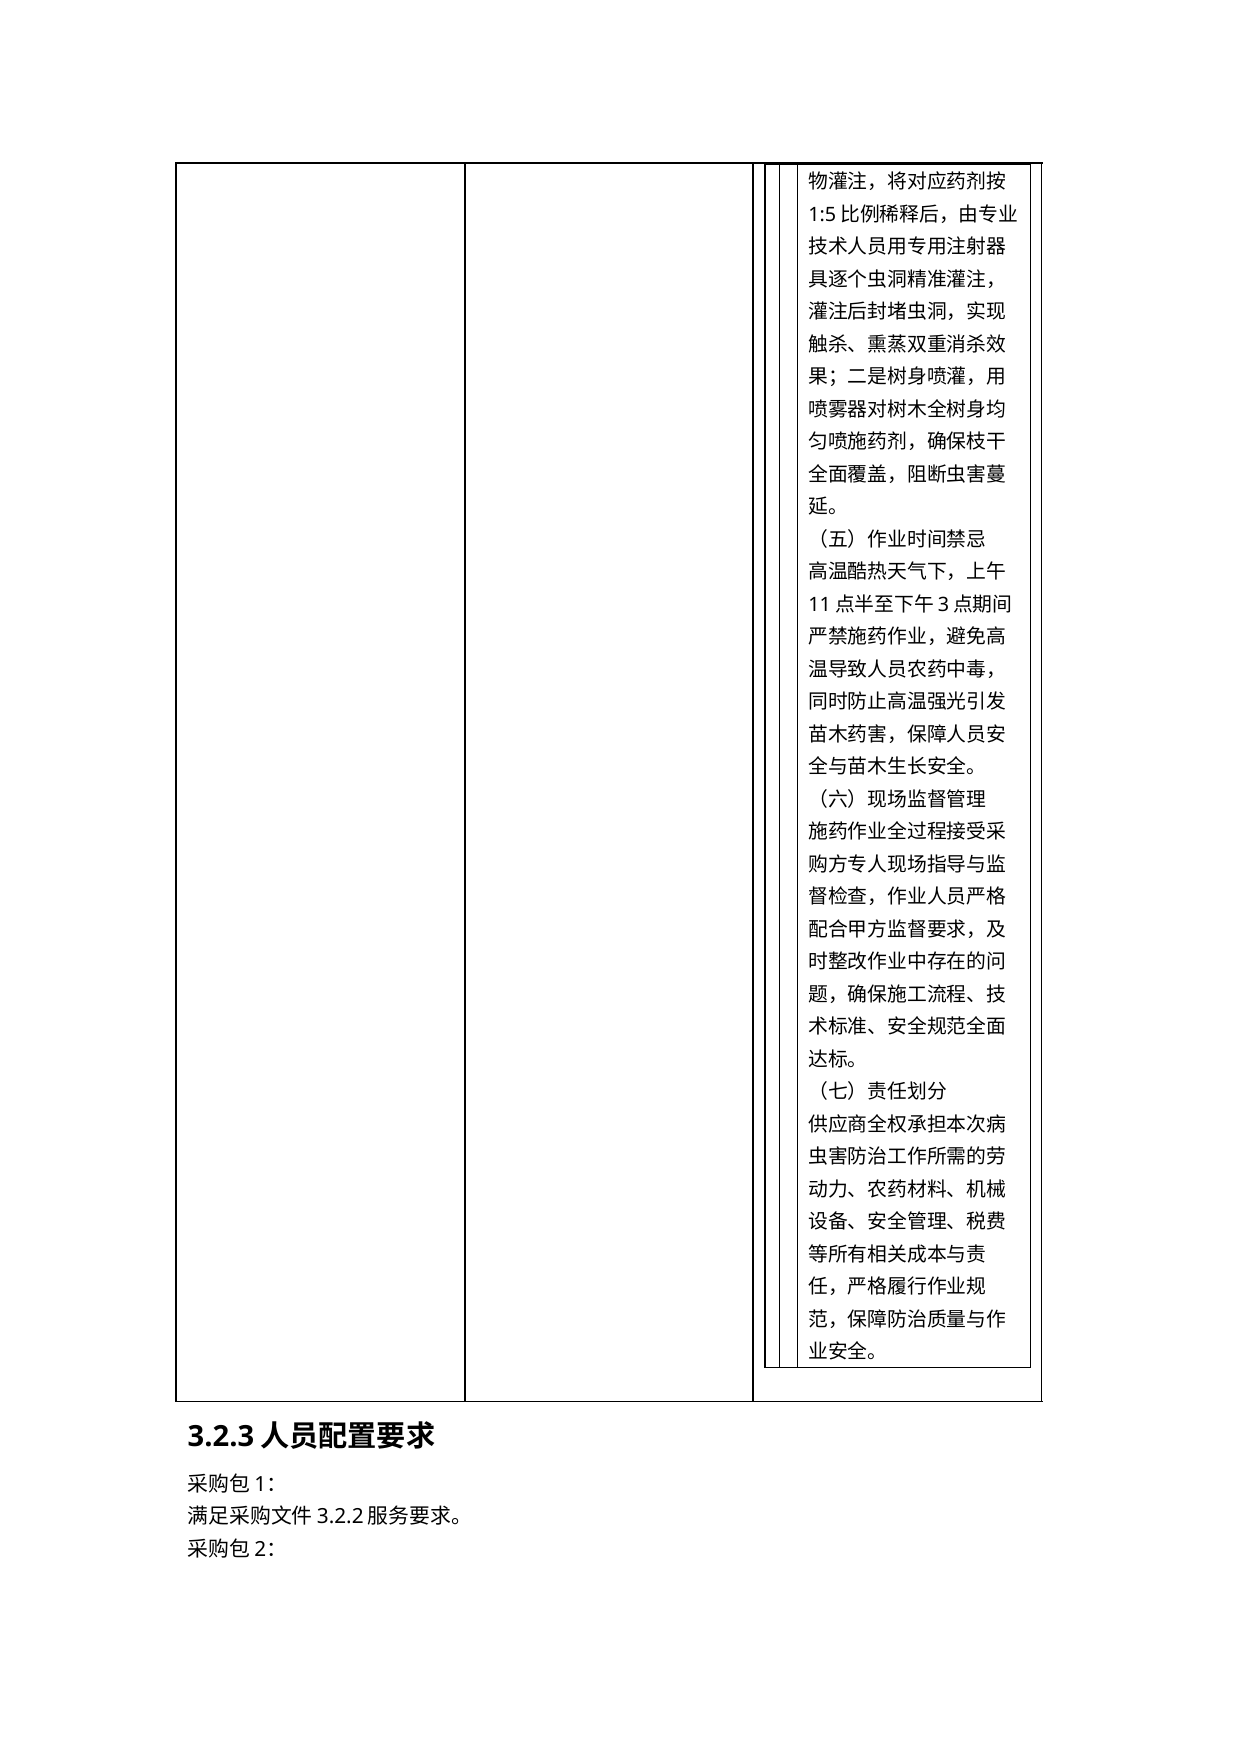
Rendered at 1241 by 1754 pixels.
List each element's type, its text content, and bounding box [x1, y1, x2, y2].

table_cell [466, 164, 752, 1401]
text 3.2.3人员配置要求 [187, 1402, 1053, 1467]
text 采购包1： [187, 1467, 1053, 1500]
text 采购包2： [187, 1532, 1053, 1565]
table_cell 1 [177, 164, 464, 1401]
table_cell [754, 164, 1041, 1401]
text 满足采购文件3.2.2服务要求。 [187, 1500, 1053, 1532]
